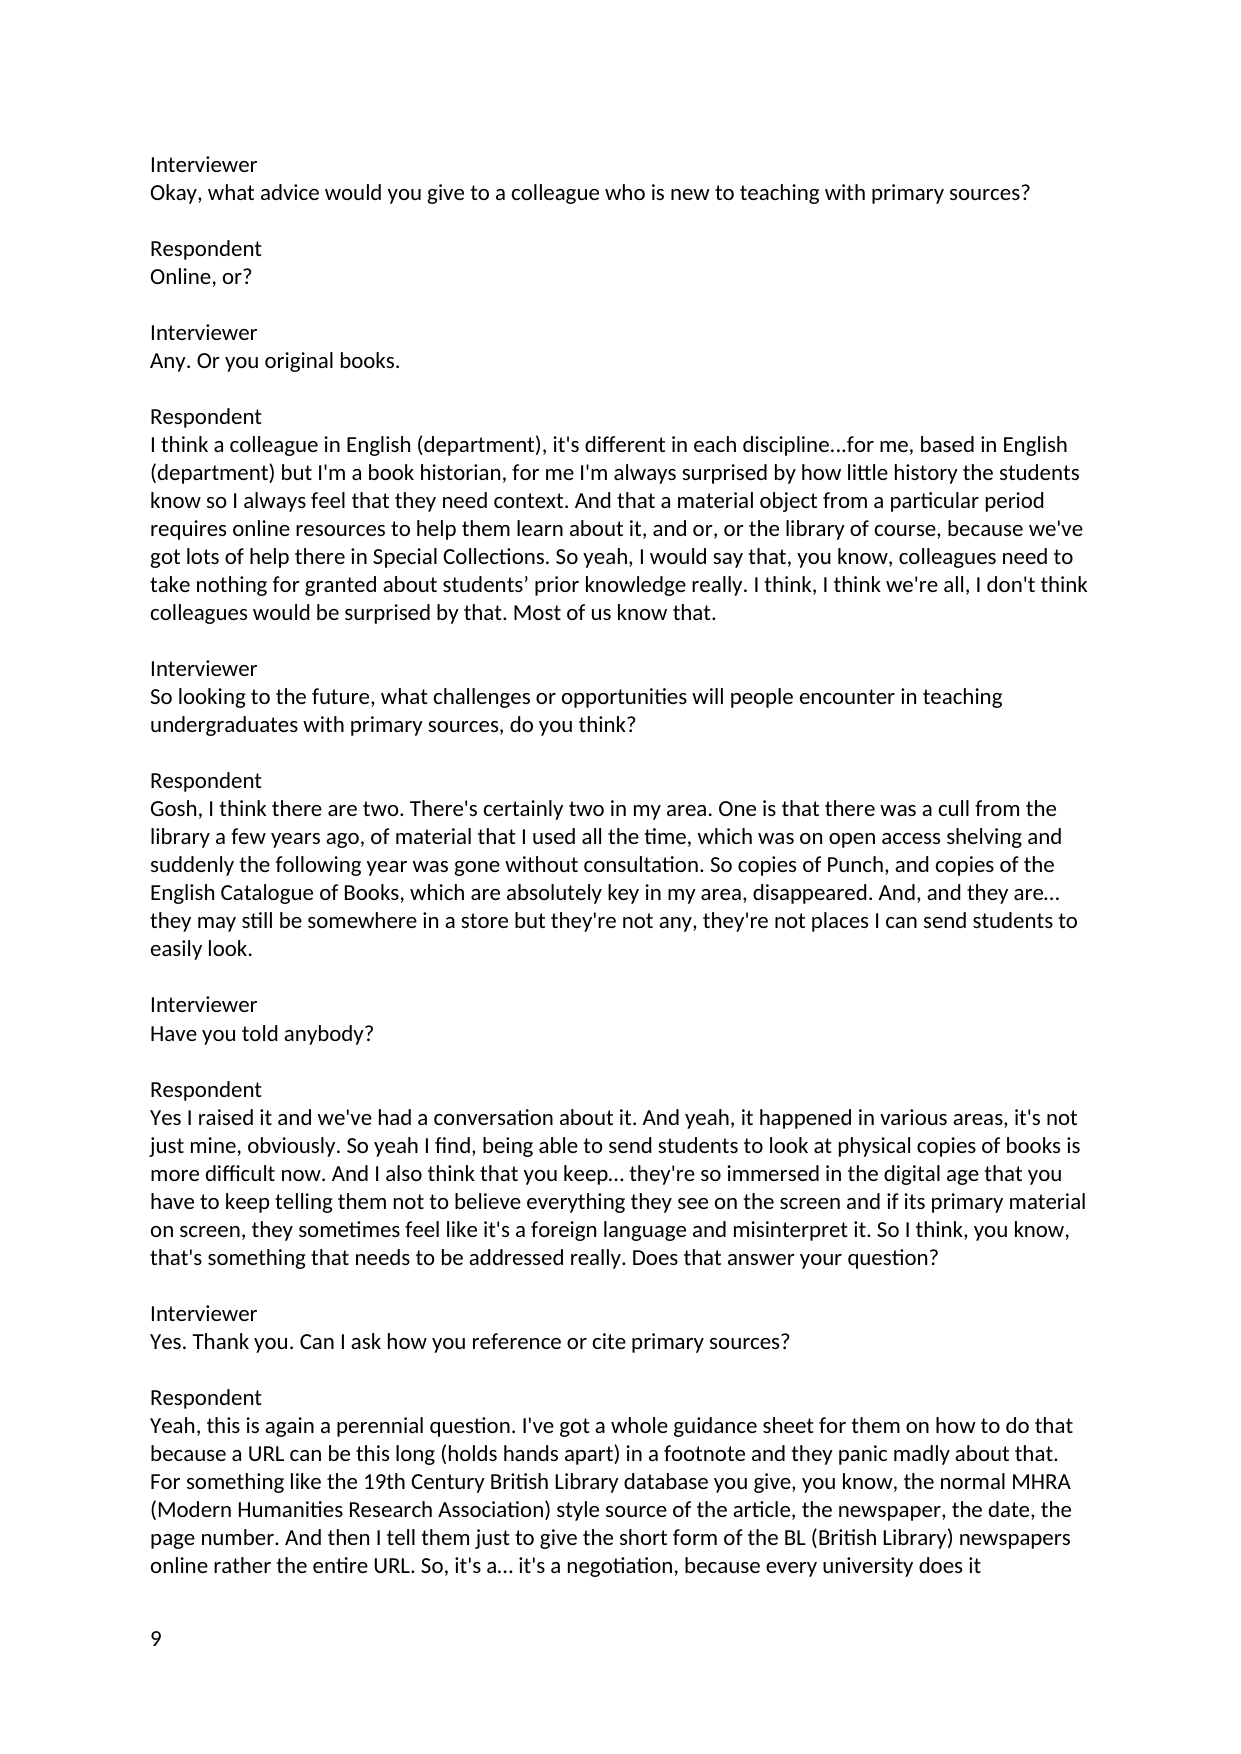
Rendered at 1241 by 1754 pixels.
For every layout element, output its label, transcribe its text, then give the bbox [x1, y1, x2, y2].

text Respondent [150, 766, 1090, 794]
text Respondent [150, 1075, 1090, 1103]
text Okay, what advice would you give to a colleague who is new to teaching with primary sources? [150, 178, 1090, 206]
text Interviewer [150, 1299, 1090, 1327]
text Any. Or you original books. [150, 346, 1090, 374]
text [150, 1411, 1090, 1579]
text I think a colleague in English (department), it's different in each discipline...for me, based in English (department) but I'm a book historian, for me I'm always surprised by how little history the students know so I always feel that they need context. And that a material object from a particular period requires online resources to help them learn about it, and or, or the library of course, because we've got lots of help there in Special Collections. So yeah, I would say that, you know, colleagues need to take nothing for granted about students’ prior knowledge really. I think, I think we're all, I don't think colleagues would be surprised by that. Most of us know that. [150, 430, 1090, 626]
text Respondent [150, 402, 1090, 430]
text Have you told anybody? [150, 1019, 1090, 1047]
text So looking to the future, what challenges or opportunities will people encounter in teaching undergraduates with primary sources, do you think? [150, 682, 1090, 738]
text Interviewer [150, 318, 1090, 346]
text Yes. Thank you. Can I ask how you reference or cite primary sources? [150, 1327, 1090, 1355]
text Yes I raised it and we've had a conversation about it. And yeah, it happened in various areas, it's not just mine, obviously. So yeah I find, being able to send students to look at physical copies of books is more difficult now. And I also think that you keep… they're so immersed in the digital age that you have to keep telling them not to believe everything they see on the screen and if its primary material on screen, they sometimes feel like it's a foreign language and misinterpret it. So I think, you know, that's something that needs to be addressed really. Does that answer your question? [150, 1103, 1090, 1271]
text Interviewer [150, 150, 1090, 178]
text Interviewer [150, 654, 1090, 682]
text Gosh, I think there are two. There's certainly two in my area. One is that there was a cull from the library a few years ago, of material that I used all the time, which was on open access shelving and suddenly the following year was gone without consultation. So copies of Punch, and copies of the English Catalogue of Books, which are absolutely key in my area, disappeared. And, and they are… they may still be somewhere in a store but they're not any, they're not places I can send students to easily look. [150, 794, 1090, 963]
text Respondent [150, 234, 1090, 262]
text Interviewer [150, 991, 1090, 1019]
text Respondent [150, 1383, 1090, 1411]
text Online, or? [150, 262, 1090, 290]
